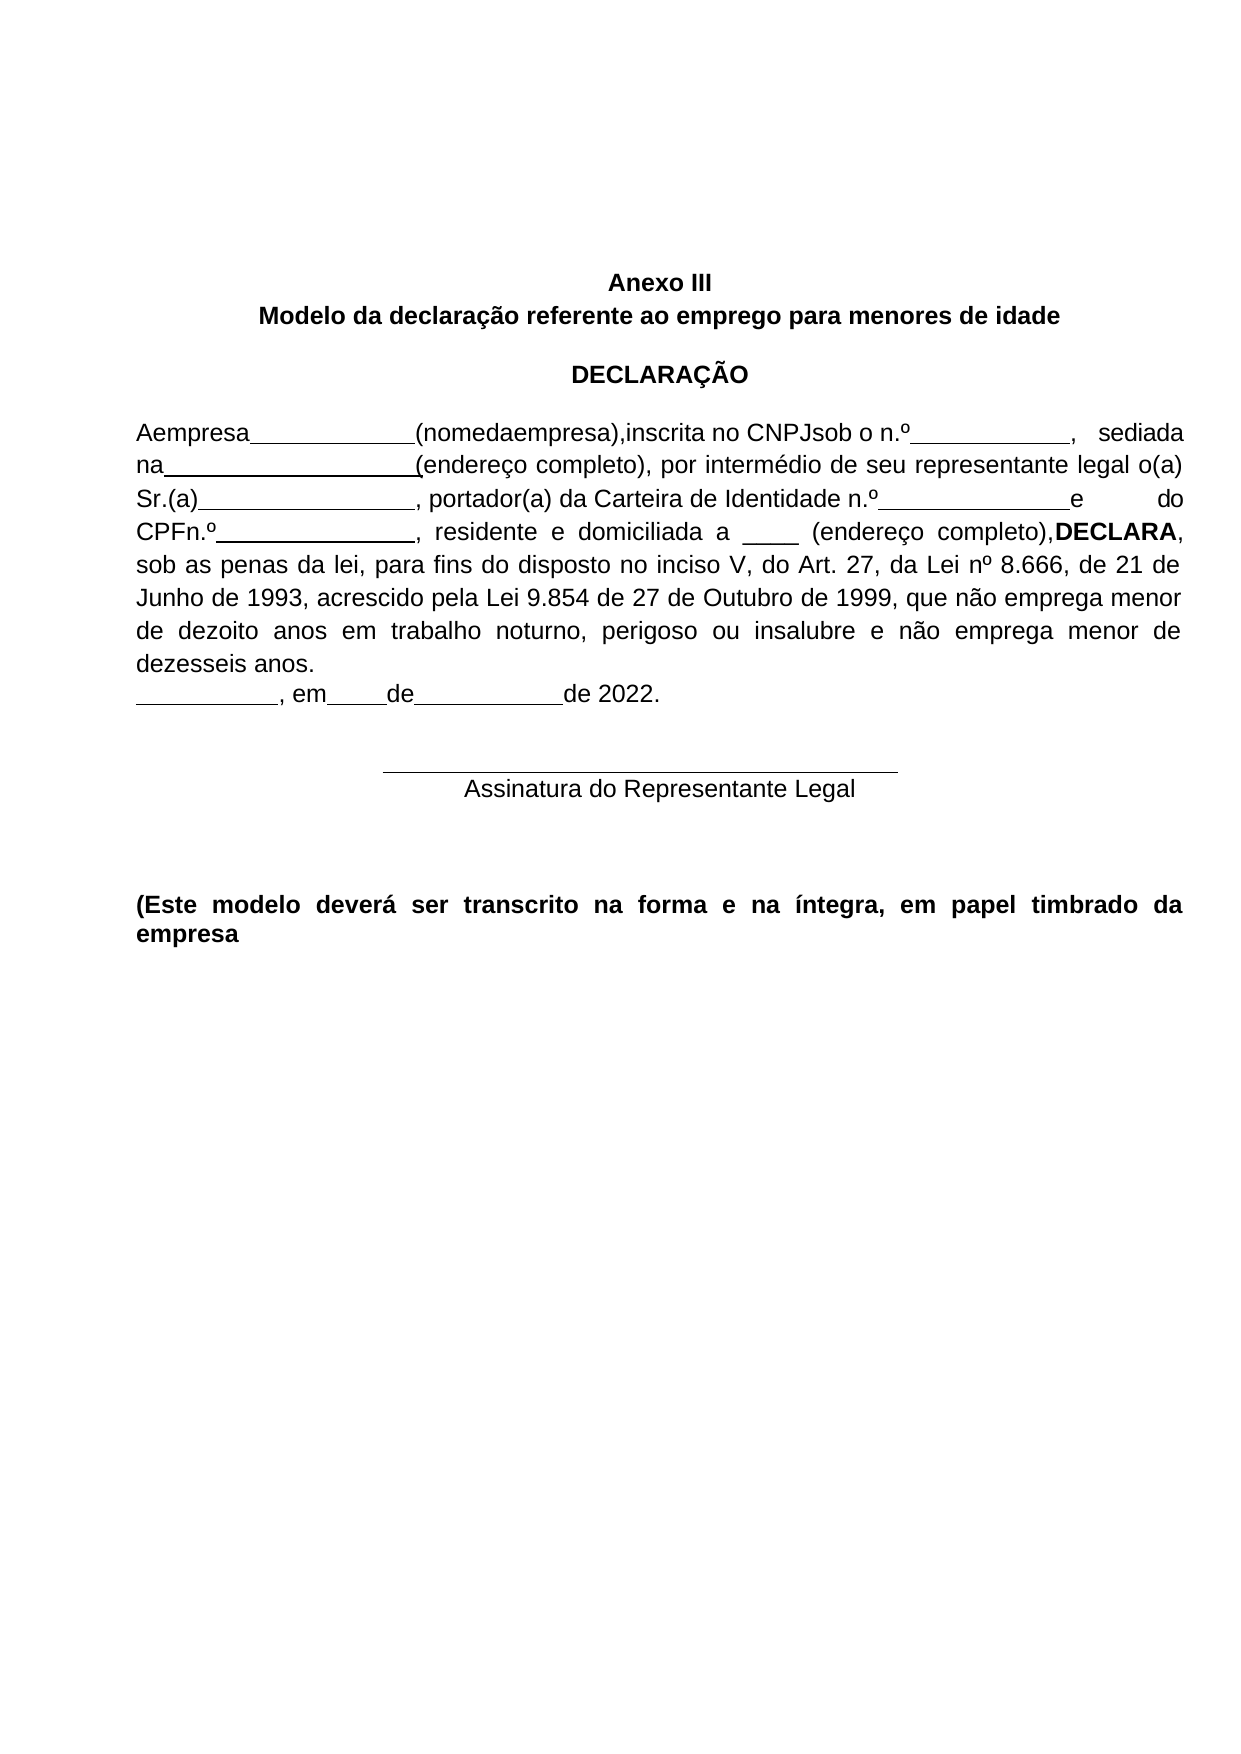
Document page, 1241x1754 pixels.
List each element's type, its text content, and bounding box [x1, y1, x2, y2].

text Aempresa (nomedaempresa),inscrita no CNPJsob o n.º , sediada na (endereço completo), por intermédio de seu representante legal o(a) Sr.(a) , portador(a) da Carteira de Identidade n.º e do CPFn.º , residente e domiciliada a ____ (endereço completo),DECLARA, sob as penas da lei, para fins do disposto no inciso V, do Art. 27, da Lei nº 8.666, de 21 de Junho de 1993, acrescido pela Lei 9.854 de 27 de Outubro de 1999, que não emprega menor de dezoito anos em trabalho noturno, perigoso ou insalubre e não emprega menor de dezesseis anos. [136, 417, 1184, 677]
text Assinatura do Representante Legal [136, 766, 1184, 803]
text Modelo da declaração referente ao emprego para menores de idade [136, 301, 1184, 330]
text (Este modelo deverá ser transcrito na forma e na íntegra, em papel timbrado da empresa [136, 890, 1184, 947]
subtitle DECLARAÇÃO [136, 360, 1184, 389]
text Anexo III [136, 268, 1184, 297]
text , em de de 2022. [136, 682, 1184, 708]
